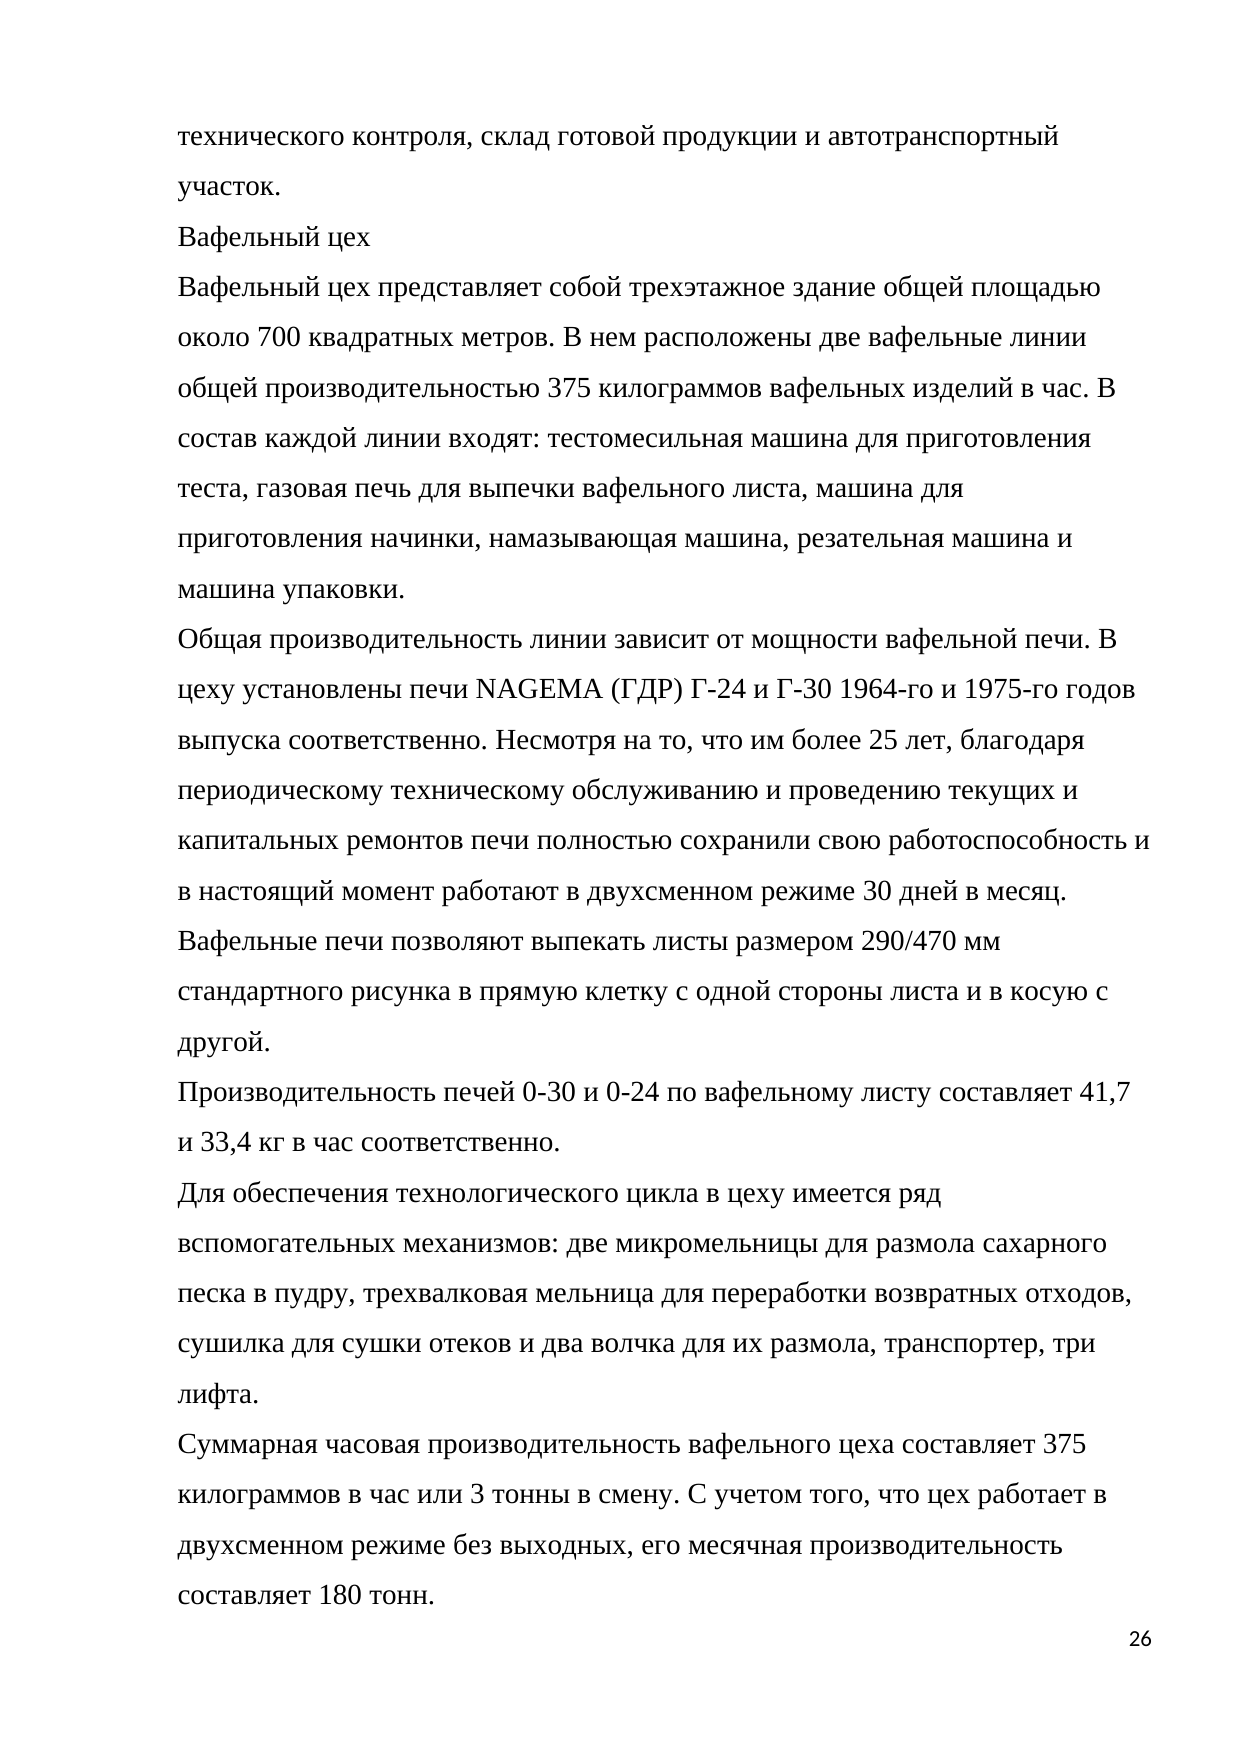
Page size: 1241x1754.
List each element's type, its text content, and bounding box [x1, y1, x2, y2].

text Суммарная часовая производительность вафельного цеха составляет 375 [177, 1426, 1152, 1460]
text Вафельный цех [177, 219, 1152, 252]
text двухсменном режиме без выходных, его месячная производительность составляет 180 тонн. [177, 1527, 1152, 1611]
text килограммов в час или 3 тонны в смену. С учетом того, что цех работает в [177, 1477, 1152, 1510]
text Вафельные печи позволяют выпекать листы размером 290/470 мм стандартного рисунка в прямую клетку с одной стороны листа и в косую с другой. [177, 923, 1152, 1057]
text Общая производительность линии зависит от мощности вафельной печи. В цеху установлены печи NAGEMA (ГДР) Г-24 и Г-30 1964-го и 1975-го годов выпуска соответственно. Несмотря на то, что им более 25 лет, благодаря периодическому техническому обслуживанию и проведению текущих и капитальных ремонтов печи полностью сохранили свою работоспособность и в настоящий момент работают в двухсменном режиме 30 дней в месяц. [177, 621, 1152, 906]
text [177, 118, 1152, 202]
text Вафельный цех представляет собой трехэтажное здание общей площадью около 700 квадратных метров. В нем расположены две вафельные линии общей производительностью 375 килограммов вафельных изделий в час. В состав каждой линии входят: тестомесильная машина для приготовления теста, газовая печь для выпечки вафельного листа, машина для приготовления начинки, намазывающая машина, резательная машина и машина упаковки. [177, 269, 1152, 604]
text Производительность печей 0-30 и 0-24 по вафельному листу составляет 41,7 и 33,4 кг в час соответственно. [177, 1074, 1152, 1158]
text Для обеспечения технологического цикла в цеху имеется ряд вспомогательных механизмов: две микромельницы для размола сахарного песка в пудру, трехвалковая мельница для переработки возвратных отходов, сушилка для сушки отеков и два волчка для их размола, транспортер, три лифта. [177, 1175, 1152, 1409]
